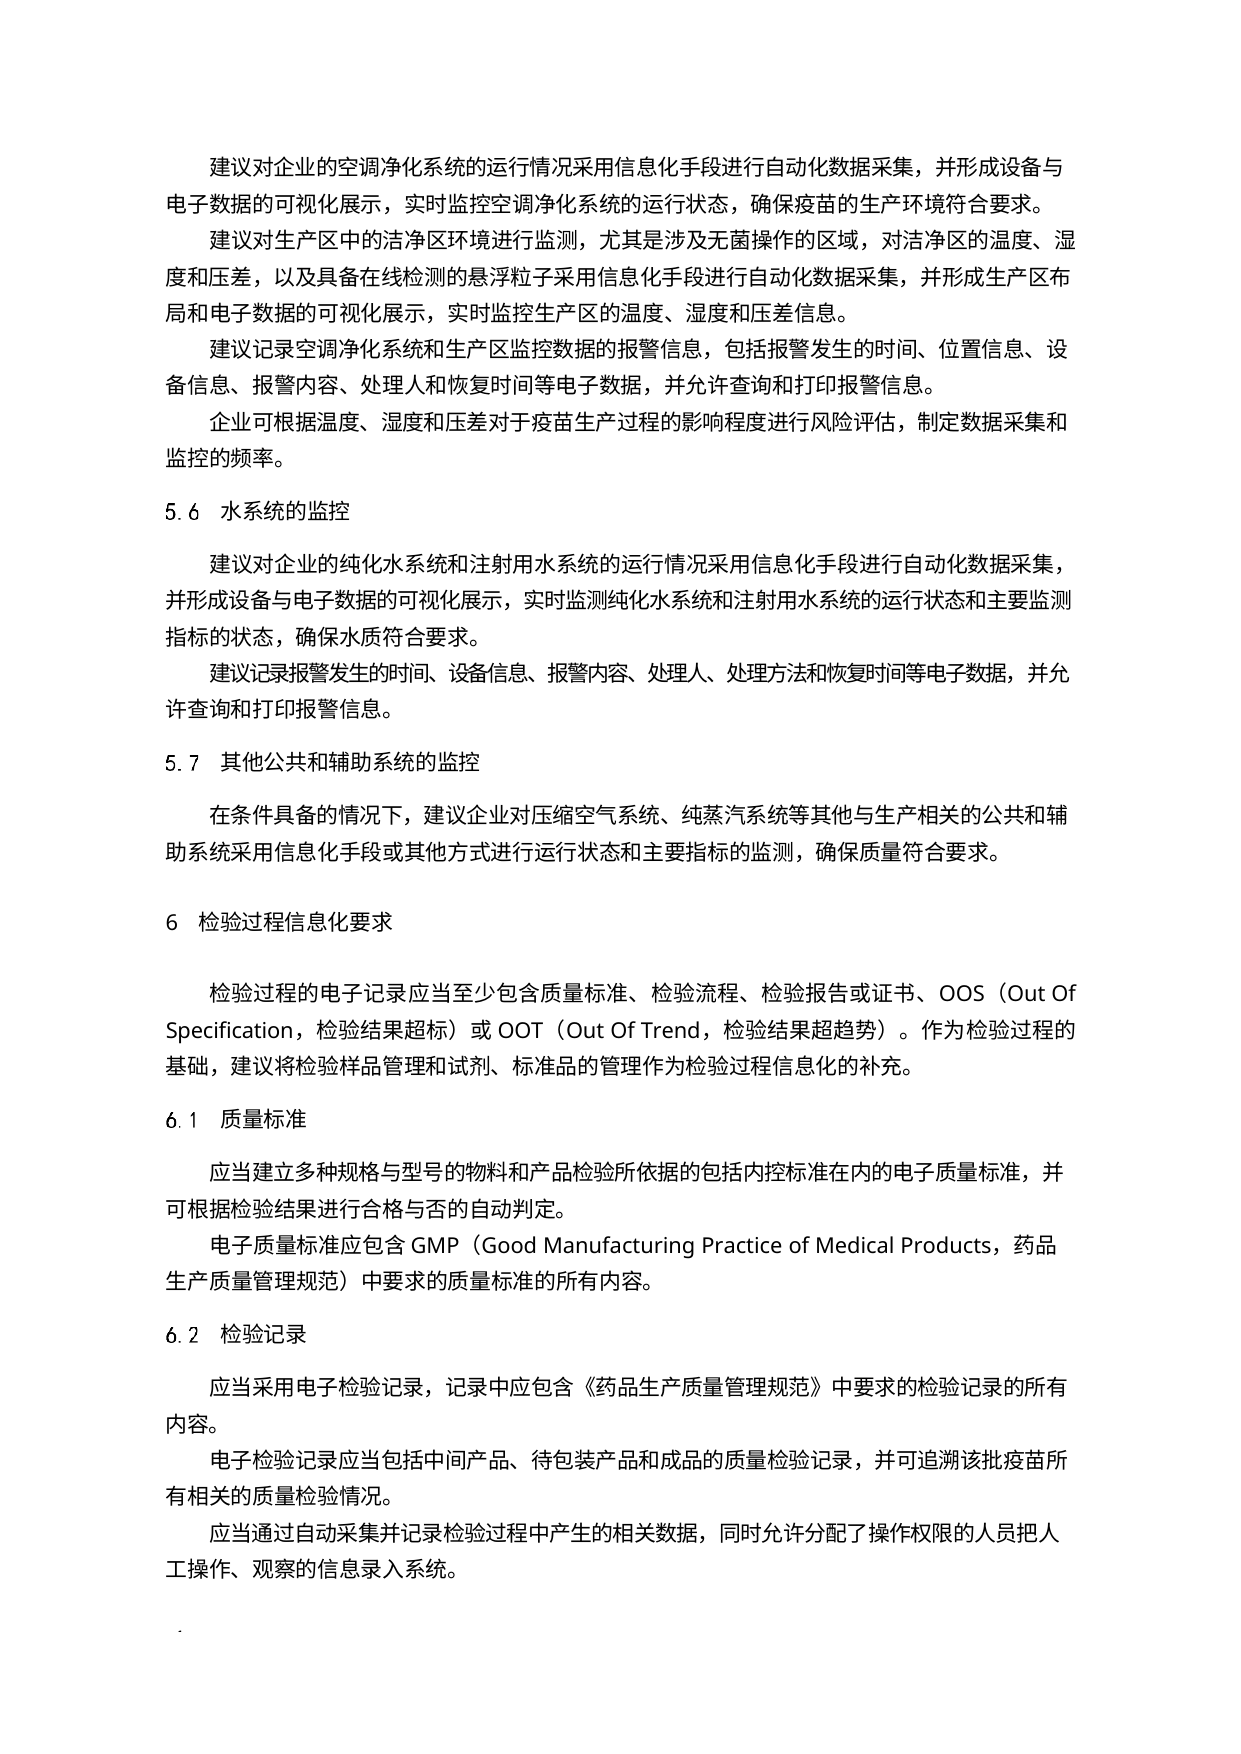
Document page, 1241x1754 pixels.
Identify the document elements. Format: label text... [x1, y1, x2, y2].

text 应当通过自动采集并记录检验过程中产生的相关数据，同时允许分配了操作权限的人员把人工操作、观察的信息录入系统。 [166, 1516, 1076, 1584]
text 质量标准 [166, 1102, 1109, 1134]
text 在条件具备的情况下，建议企业对压缩空气系统、纯蒸汽系统等其他与生产相关的公共和辅助系统采用信息化手段或其他方式进行运行状态和主要指标的监测，确保质量符合要求。 [166, 798, 1076, 866]
text 建议对生产区中的洁净区环境进行监测，尤其是涉及无菌操作的区域，对洁净区的温度、湿度和压差，以及具备在线检测的悬浮粒子采用信息化手段进行自动化数据采集，并形成生产区布局和电子数据的可视化展示，实时监控生产区的温度、湿度和压差信息。 [166, 223, 1076, 327]
text 建议记录空调净化系统和生产区监控数据的报警信息，包括报警发生的时间、位置信息、设备信息、报警内容、处理人和恢复时间等电子数据，并允许查询和打印报警信息。 [166, 332, 1076, 400]
picture [166, 1112, 195, 1128]
list 检验过程信息化要求 [165, 905, 1109, 937]
text 建议记录报警发生的时间、设备信息、报警内容、处理人、处理方法和恢复时间等电子数据，并允许查询和打印报警信息。 [166, 656, 1076, 724]
text 其他公共和辅助系统的监控 [166, 745, 1109, 777]
picture [166, 503, 199, 520]
text 电子质量标准应包含GMP（Good Manufacturing Practice of Medical Products，药品生产质量管理规范）中要求的质量标准的所有内容。 [166, 1228, 1075, 1296]
text 检验记录 [166, 1317, 1109, 1349]
picture [166, 755, 199, 771]
text 电子检验记录应当包括中间产品、待包装产品和成品的质量检验记录，并可追溯该批疫苗所有相关的质量检验情况。 [166, 1443, 1076, 1511]
text 建议对企业的纯化水系统和注射用水系统的运行情况采用信息化手段进行自动化数据采集，并形成设备与电子数据的可视化展示，实时监测纯化水系统和注射用水系统的运行状态和主要监测指标的状态，确保水质符合要求。 [166, 547, 1086, 651]
text 建议对企业的空调净化系统的运行情况采用信息化手段进行自动化数据采集，并形成设备与电子数据的可视化展示，实时监控空调净化系统的运行状态，确保疫苗的生产环境符合要求。 [166, 150, 1076, 218]
picture [166, 1327, 198, 1343]
text 水系统的监控 [166, 494, 1109, 526]
text 检验过程的电子记录应当至少包含质量标准、检验流程、检验报告或证书、OOS（Out Of Specification，检验结果超标）或OOT（Out Of Trend，检验结果超趋势）。作为检验过程的基础，建议将检验样品管理和试剂、标准品的管理作为检验过程信息化的补充。 [166, 976, 1076, 1081]
text 应当采用电子检验记录，记录中应包含《药品生产质量管理规范》中要求的检验记录的所有内容。 [166, 1370, 1076, 1438]
text 应当建立多种规格与型号的物料和产品检验所依据的包括内控标准在内的电子质量标准，并可根据检验结果进行合格与否的自动判定。 [166, 1155, 1076, 1223]
text 企业可根据温度、湿度和压差对于疫苗生产过程的影响程度进行风险评估，制定数据采集和监控的频率。 [166, 405, 1076, 473]
